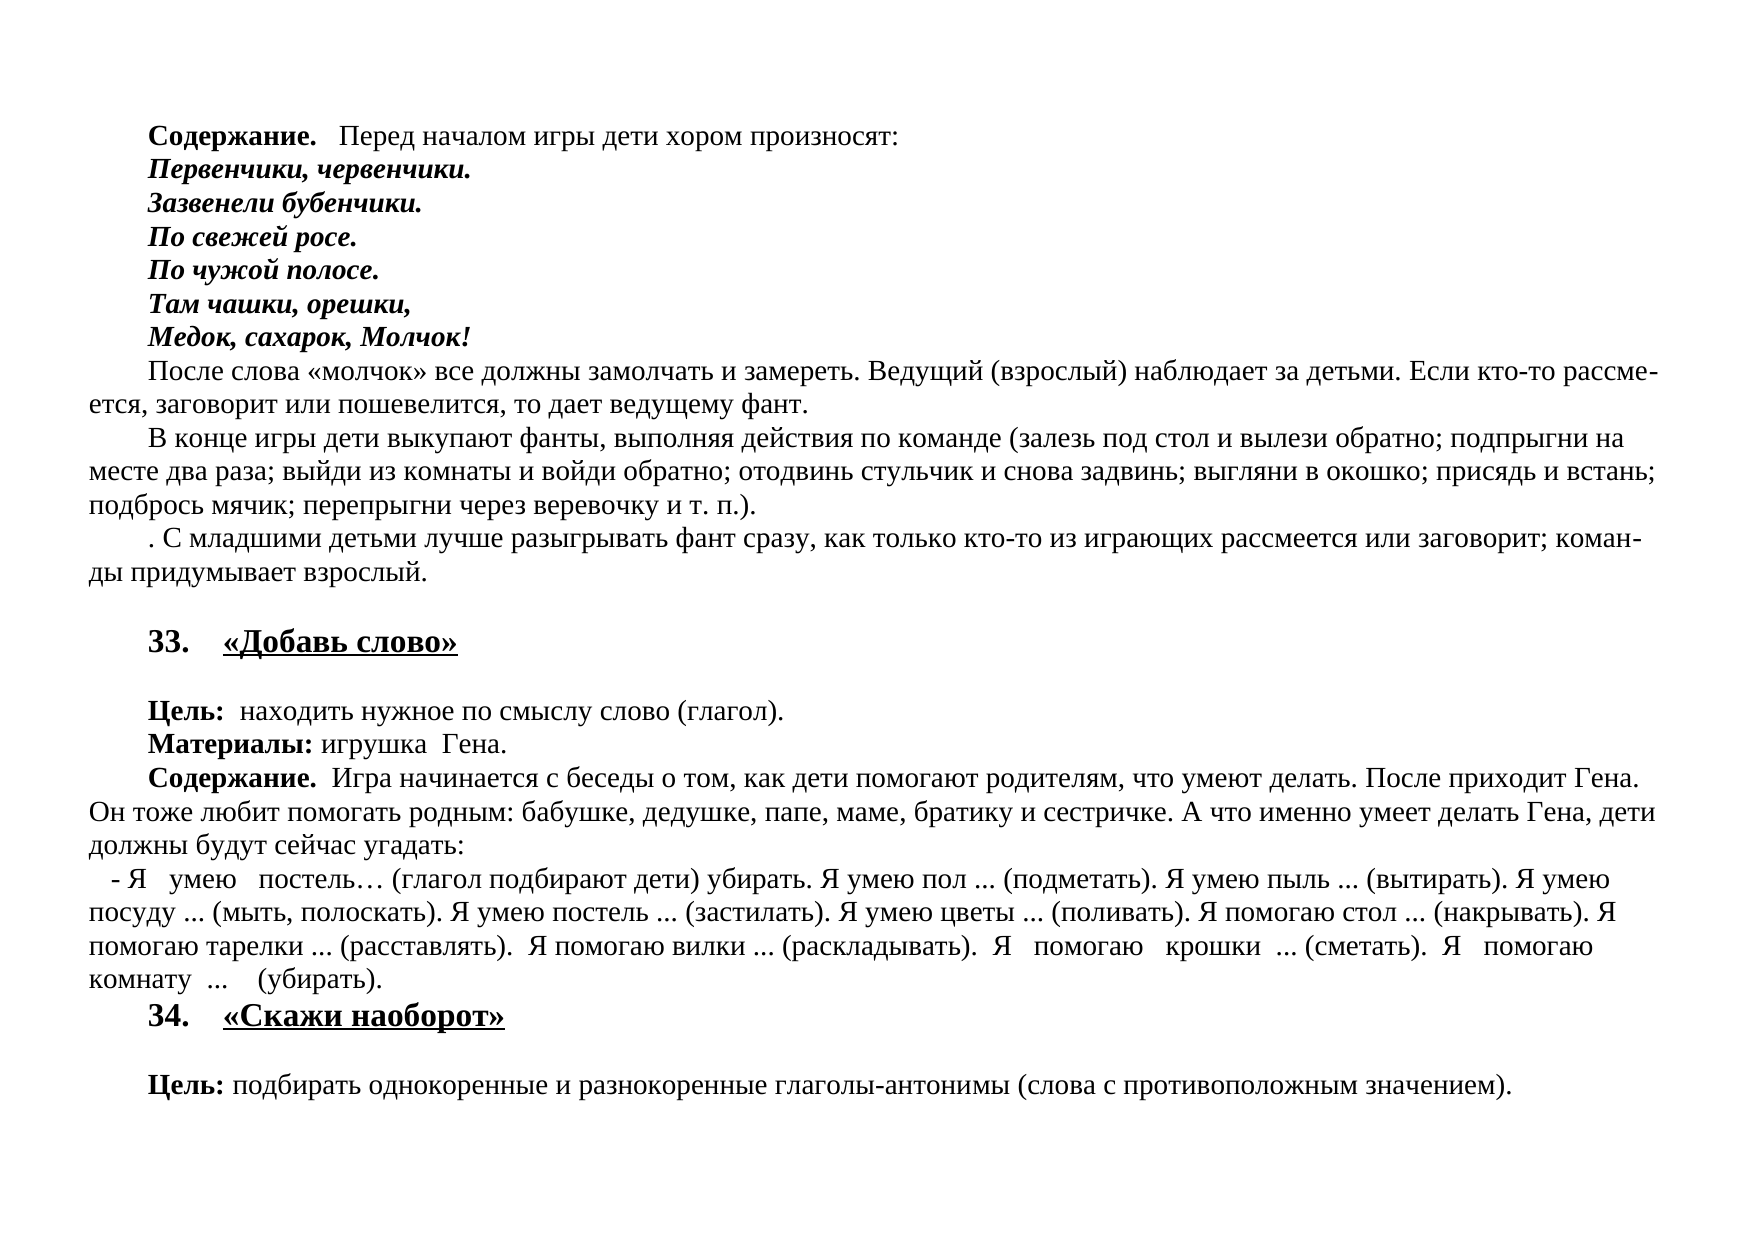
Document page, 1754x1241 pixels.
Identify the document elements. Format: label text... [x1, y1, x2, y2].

text Медок, сахарок, Молчок! [89, 319, 1665, 353]
text По чужой полосе. [89, 252, 1665, 286]
text В конце игры дети выкупают фанты, выполняя действия по команде (залезь под стол и вылези обратно; подпрыгни на месте два раза; выйди из комнаты и войди обратно; отодвинь стульчик и снова задвинь; выгляни в окошко; присядь и встань; подбрось мячик; перепрыгни через веревочку и т. п.). [89, 420, 1665, 521]
text Материалы: игрушка Гена. [89, 727, 1665, 760]
text Цель: подбирать однокоренные и разнокоренные глаголы-антонимы (слова с противоположным значением). [89, 1067, 1665, 1100]
text Там чашки, орешки, [89, 286, 1665, 319]
text Содержание. Игра начинается с беседы о том, как дети помогают родителям, что умеют делать. После приходит Гена. Он тоже любит помогать родным: бабушке, дедушке, папе, маме, братику и сестричке. А что именно умеет делать Гена, дети должны будут сейчас угадать: [89, 760, 1665, 861]
text Содержание. Перед началом игры дети хором произносят: [89, 118, 1665, 152]
text Первенчики, червенчики. [89, 152, 1665, 185]
text 34. «Скажи наоборот» [89, 995, 1665, 1033]
text 33. «Добавь слово» [89, 621, 1665, 659]
text . С младшими детьми лучше разыгрывать фант сразу, как только кто-то из играющих рассмеется или заговорит; команды придумывает взрослый. [89, 521, 1665, 588]
text Цель: находить нужное по смыслу слово (глагол). [89, 693, 1665, 727]
text По свежей росе. [89, 219, 1665, 252]
text После слова «молчок» все должны замолчать и замереть. Ведущий (взрослый) наблюдает за детьми. Если кто-то рассмеется, заговорит или пошевелится, то дает ведущему фант. [89, 353, 1665, 420]
text Зазвенели бубенчики. [89, 185, 1665, 219]
text - Я умею постель… (глагол подбирают дети) убирать. Я умею пол ... (подметать). Я умею пыль ... (вытирать). Я умею посуду ... (мыть, полоскать). Я умею постель ... (застилать). Я умею цветы ... (поливать). Я помогаю стол ... (накрывать). Я помогаю тарелки ... (расставлять). Я помогаю вилки ... (раскладывать). Я помогаю крошки ... (сметать). Я помогаю комнату ... (убирать). [89, 861, 1665, 995]
